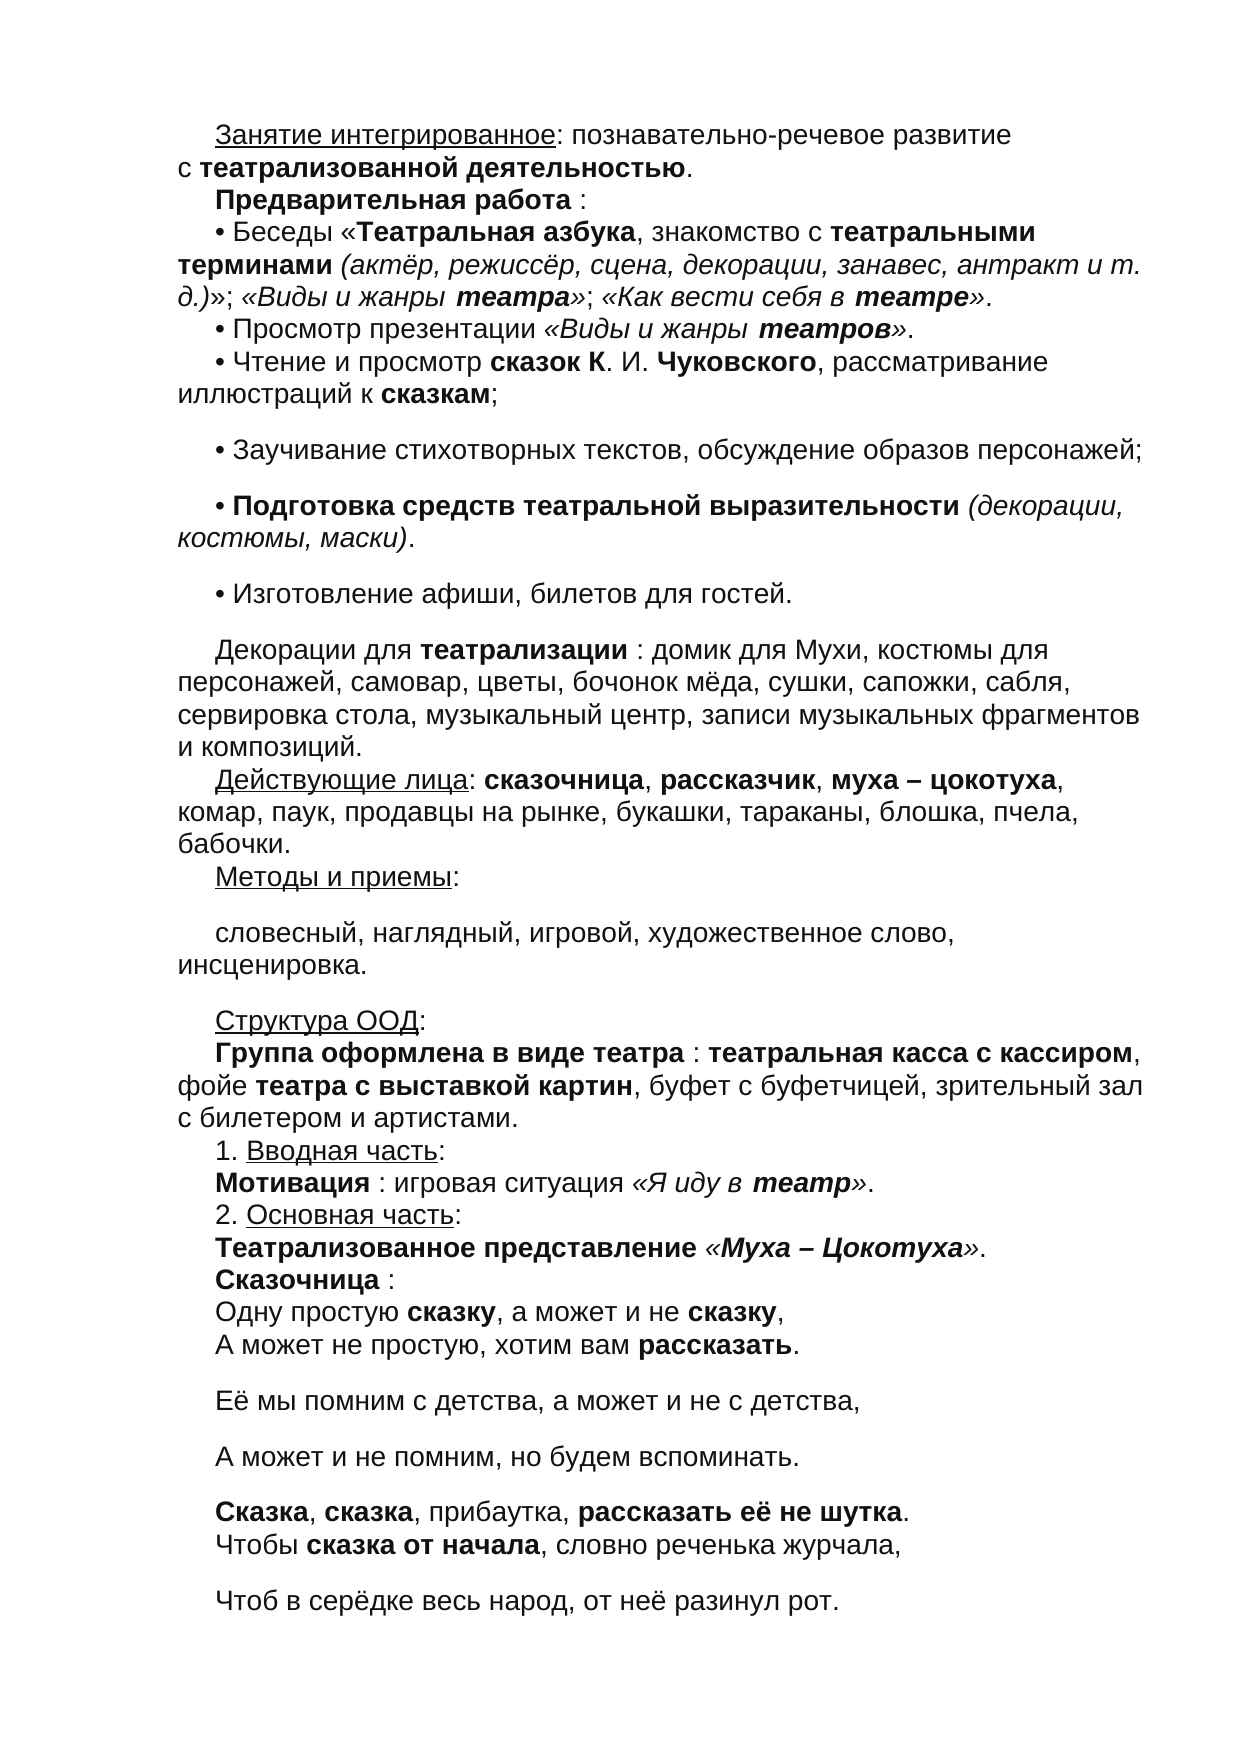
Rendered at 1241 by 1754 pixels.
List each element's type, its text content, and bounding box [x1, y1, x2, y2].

text Группа оформлена в виде театра : театральная касса с кассиром, фойе театра с выставкой картин, буфет с буфетчицей, зрительный зал с билетером и артистами. [177, 1036, 1152, 1133]
text А может не простую, хотим вам рассказать. [177, 1328, 1152, 1360]
text Предварительная работа : [177, 183, 1152, 215]
text • Просмотр презентации «Виды и жанры театров». [177, 312, 1152, 345]
text Чтоб в серёдке весь народ, от неё разинул рот. [177, 1583, 1152, 1616]
text Чтобы сказка от начала, словно реченька журчала, [177, 1528, 1152, 1560]
text Занятие интегрированное: познавательно-речевое развитие с театрализованной деятельностью. [177, 118, 1152, 183]
text А может и не помним, но будем вспоминать. [177, 1439, 1152, 1472]
text 1. Вводная часть: [177, 1133, 1152, 1166]
text Структура ООД: [177, 1004, 1152, 1036]
text Сказка, сказка, прибаутка, рассказать её не шутка. [177, 1495, 1152, 1528]
text • Изготовление афиши, билетов для гостей. [177, 577, 1152, 609]
text словесный, наглядный, игровой, художественное слово, инсценировка. [177, 916, 1152, 980]
text Действующие лица: сказочница, рассказчик, муха – цокотуха, комар, паук, продавцы на рынке, букашки, тараканы, блошка, пчела, бабочки. [177, 763, 1152, 860]
text Мотивация : игровая ситуация «Я иду в театр». [177, 1166, 1152, 1198]
text Декорации для театрализации : домик для Мухи, костюмы для персонажей, самовар, цветы, бочонок мёда, сушки, сапожки, сабля, сервировка стола, музыкальный центр, записи музыкальных фрагментов и композиций. [177, 633, 1152, 763]
text • Заучивание стихотворных текстов, обсуждение образов персонажей; [177, 433, 1152, 466]
text 2. Основная часть: [177, 1198, 1152, 1231]
text Театрализованное представление «Муха – Цокотуха». [177, 1231, 1152, 1263]
text • Подготовка средств театральной выразительности (декорации, костюмы, маски). [177, 489, 1152, 554]
text • Чтение и просмотр сказок К. И. Чуковского, рассматривание иллюстраций к сказкам; [177, 345, 1152, 410]
text Её мы помним с детства, а может и не с детства, [177, 1384, 1152, 1416]
text Методы и приемы: [177, 860, 1152, 892]
text • Беседы «Театральная азбука, знакомство с театральными терминами (актёр, режиссёр, сцена, декорации, занавес, антракт и т. д.)»; «Виды и жанры театра»; «Как вести себя в театре». [177, 215, 1152, 312]
text Сказочница : [177, 1263, 1152, 1295]
text Одну простую сказку, а может и не сказку, [177, 1295, 1152, 1328]
